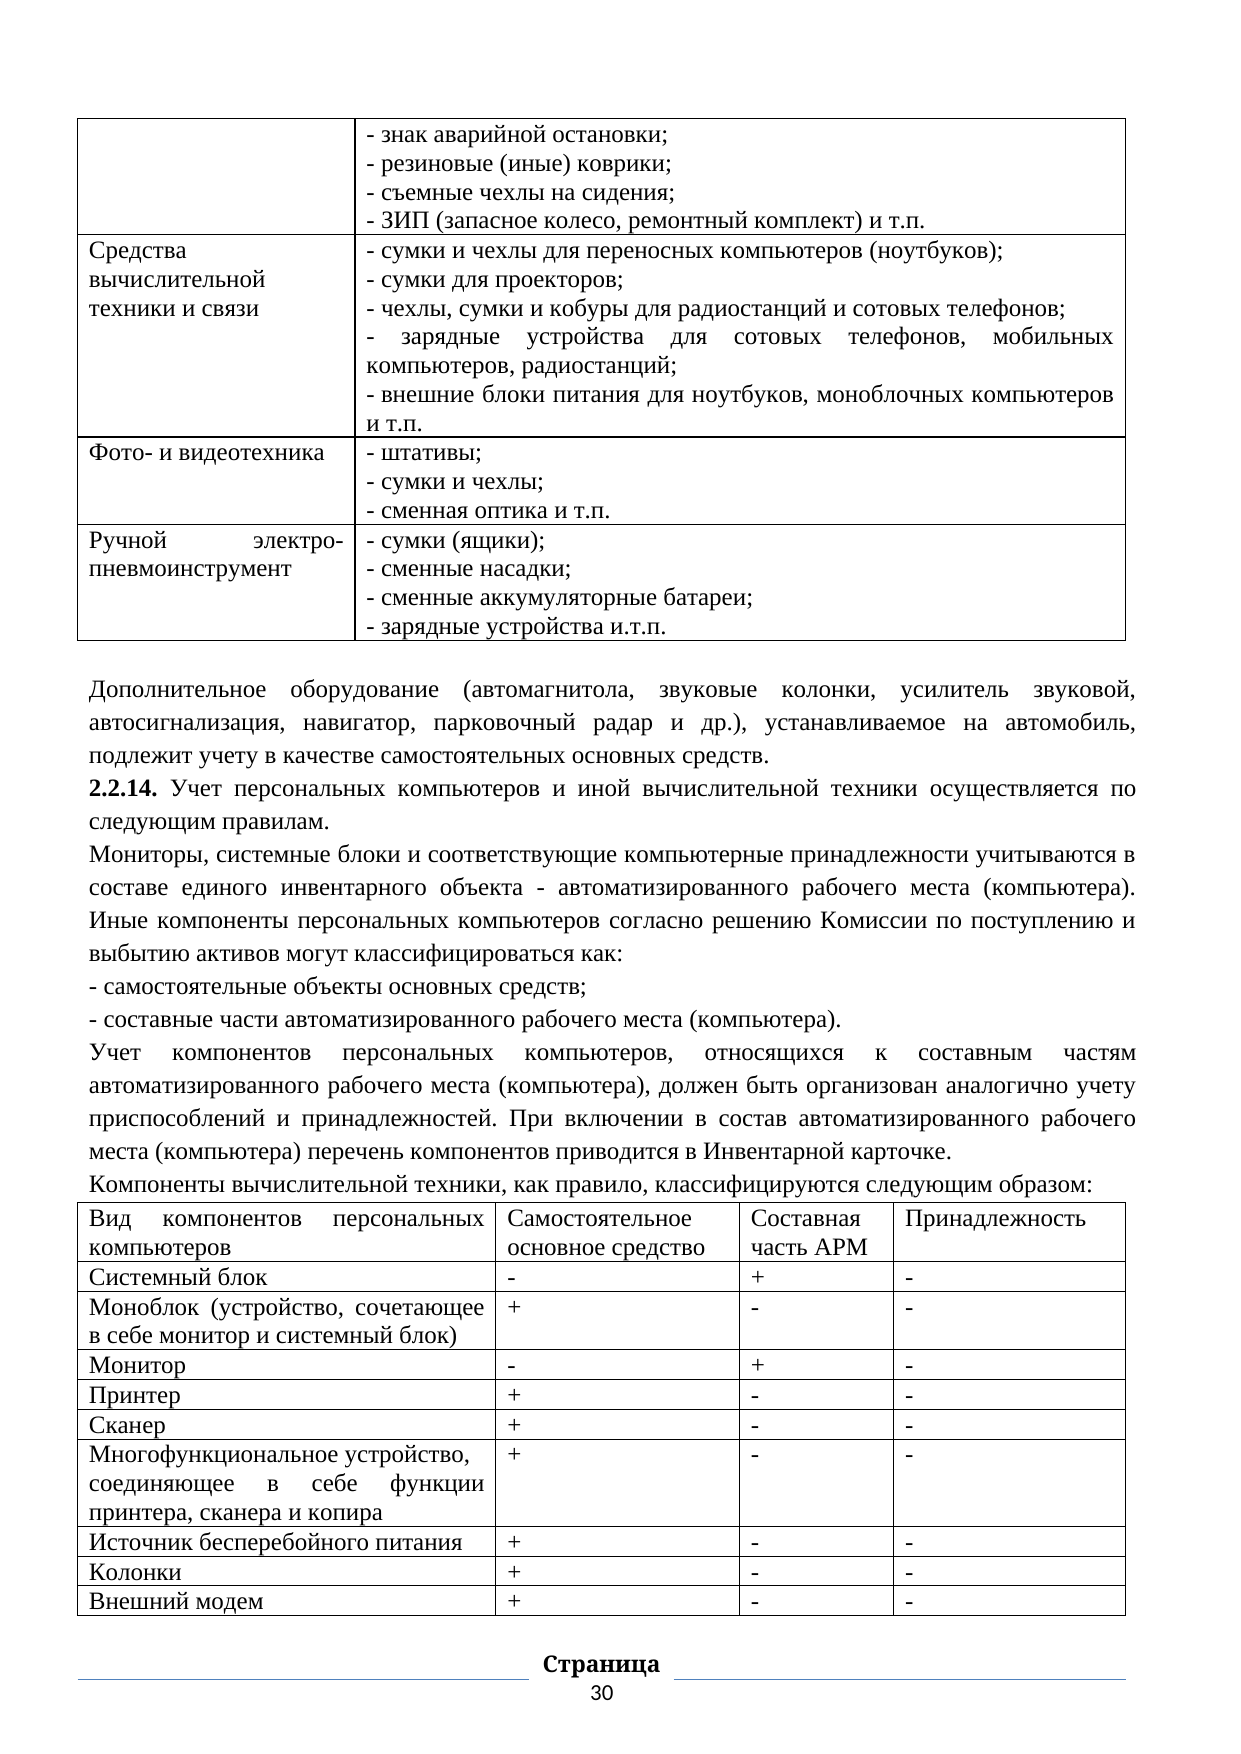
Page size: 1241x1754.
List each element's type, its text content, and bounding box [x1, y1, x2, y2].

table_cell + [496, 1557, 739, 1585]
table_cell - [894, 1262, 1125, 1291]
table_cell Средства вычислительной техники и связи [78, 235, 354, 436]
table_cell + [496, 1292, 739, 1349]
text Мониторы, системные блоки и соответствующие компьютерные принадлежности учитываются в составе единого инвентарного объекта - автоматизированного рабочего места (компьютера). Иные компоненты персональных компьютеров согласно решению Комиссии по поступлению и выбытию активов могут классифицироваться как: [89, 839, 1137, 967]
table_cell - [894, 1586, 1125, 1615]
table_cell - сумки и чехлы для переносных компьютеров (ноутбуков); - сумки для проекторов; - чехлы, сумки и кобуры для радиостанций и сотовых телефонов; - зарядные устройства для сотовых телефонов, мобильных компьютеров, радиостанций; - внешние блоки питания для ноутбуков, моноблочных компьютеров и т.п. [356, 235, 1125, 436]
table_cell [78, 119, 354, 234]
table_cell Ручной электро- пневмоинструмент [78, 525, 354, 640]
table_cell - [740, 1380, 893, 1409]
table_cell Колонки [78, 1557, 495, 1585]
table_cell - [740, 1410, 893, 1438]
table_header Составная часть АРМ [740, 1203, 893, 1261]
table_cell + [496, 1440, 739, 1526]
table_cell + [496, 1410, 739, 1438]
text Учет компонентов персональных компьютеров, относящихся к составным частям автоматизированного рабочего места (компьютера), должен быть организован аналогично учету приспособлений и принадлежностей. При включении в состав автоматизированного рабочего места (компьютера) перечень компонентов приводится в Инвентарной карточке. [89, 1037, 1137, 1165]
table_cell - [894, 1527, 1125, 1556]
table_cell Фото- и видеотехника [78, 438, 354, 524]
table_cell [356, 119, 1125, 234]
table_cell + [740, 1350, 893, 1379]
table_cell - [894, 1292, 1125, 1349]
table_cell - штативы; - сумки и чехлы; - сменная оптика и т.п. [356, 438, 1125, 524]
table_cell Системный блок [78, 1262, 495, 1291]
table_cell - [496, 1350, 739, 1379]
table_cell Внешний модем [78, 1586, 495, 1615]
table_cell - [740, 1440, 893, 1526]
table_cell - [894, 1380, 1125, 1409]
table_cell - [496, 1262, 739, 1291]
table_cell - [894, 1350, 1125, 1379]
table_cell - [894, 1440, 1125, 1526]
table_cell Сканер [78, 1410, 495, 1438]
table_header Вид компонентов персональных компьютеров [78, 1203, 495, 1261]
table_cell - сумки (ящики); - сменные насадки; - сменные аккумуляторные батареи; - зарядные устройства и.т.п. [356, 525, 1125, 640]
table_cell + [496, 1527, 739, 1556]
table_cell Источник бесперебойного питания [78, 1527, 495, 1556]
text Компоненты вычислительной техники, как правило, классифицируются следующим образом: [89, 1169, 1137, 1198]
text Дополнительное оборудование (автомагнитола, звуковые колонки, усилитель звуковой, автосигнализация, навигатор, парковочный радар и др.), устанавливаемое на автомобиль, подлежит учету в качестве самостоятельных основных средств. [89, 674, 1137, 769]
table_cell - [894, 1557, 1125, 1585]
table_cell + [740, 1262, 893, 1291]
table_cell + [496, 1380, 739, 1409]
table_cell - [740, 1586, 893, 1615]
table_cell Многофункциональное устройство, соединяющее в себе функции принтера, сканера и копира [78, 1440, 495, 1526]
table_cell - [894, 1410, 1125, 1438]
table_cell Монитор [78, 1350, 495, 1379]
table_cell + [496, 1586, 739, 1615]
table_cell - [740, 1557, 893, 1585]
table_cell - [740, 1292, 893, 1349]
text - самостоятельные объекты основных средств; [89, 971, 1137, 1000]
table_cell - [740, 1527, 893, 1556]
table_cell Принтер [78, 1380, 495, 1409]
table_header Самостоятельное основное средство [496, 1203, 739, 1261]
text 2.2.14. Учет персональных компьютеров и иной вычислительной техники осуществляется по следующим правилам. [89, 773, 1137, 835]
table_header Принадлежность [894, 1203, 1125, 1261]
table_cell Моноблок (устройство, сочетающее в себе монитор и системный блок) [78, 1292, 495, 1349]
text - составные части автоматизированного рабочего места (компьютера). [89, 1004, 1137, 1033]
